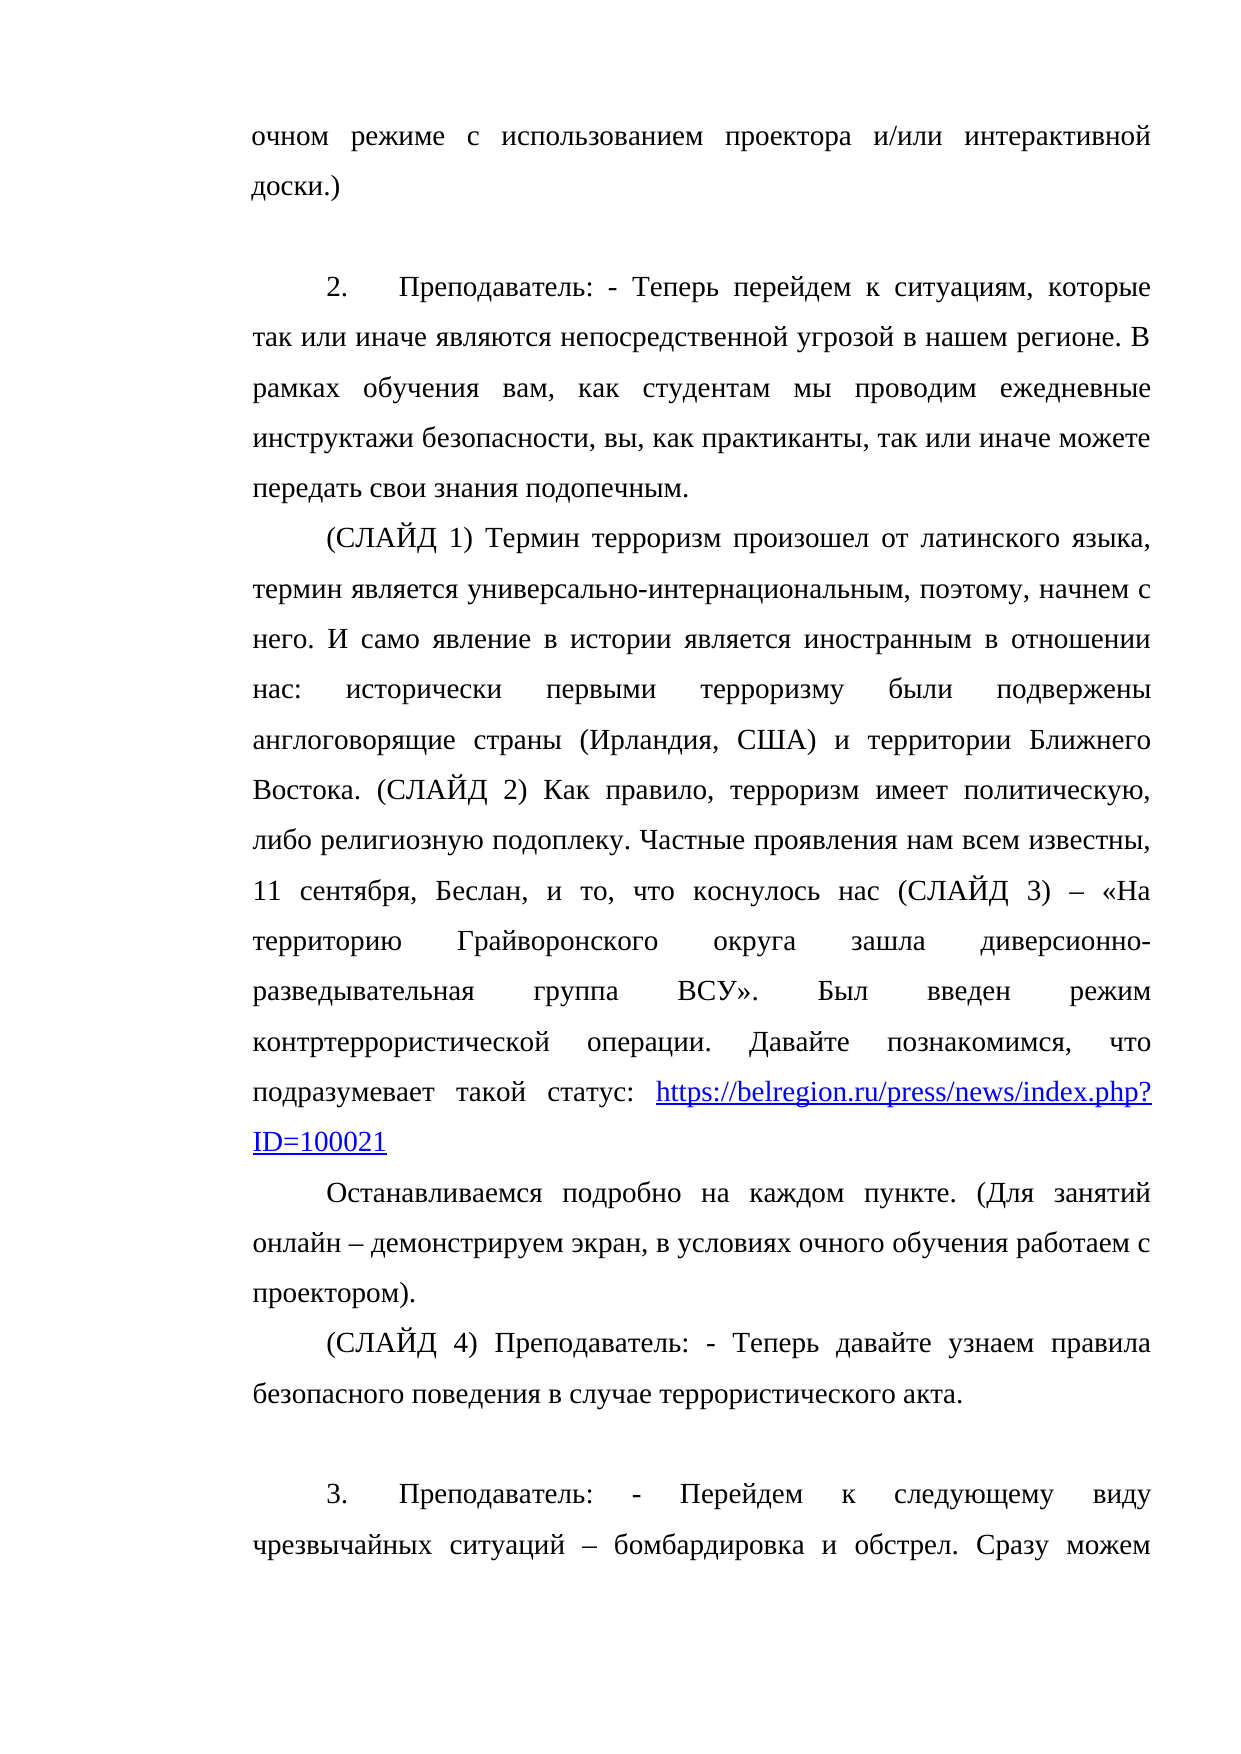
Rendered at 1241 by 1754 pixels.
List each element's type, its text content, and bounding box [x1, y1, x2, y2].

list (СЛАЙД 4) Преподаватель: - Теперь давайте узнаем правила безопасного поведения в случае террористического акта. [252, 1326, 1152, 1409]
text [251, 118, 1152, 202]
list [252, 1477, 1152, 1560]
list Преподаватель: - Теперь перейдем к ситуациям, которые так или иначе являются непосредственной угрозой в нашем регионе. В рамках обучения вам, как студентам мы проводим ежедневные инструктажи безопасности, вы, как практиканты, так или иначе можете передать свои знания подопечным. [252, 269, 1152, 504]
list Останавливаемся подробно на каждом пункте. (Для занятий онлайн – демонстрируем экран, в условиях очного обучения работаем с проектором). [252, 1175, 1152, 1309]
list (СЛАЙД 1) Термин терроризм произошел от латинского языка, термин является универсально-интернациональным, поэтому, начнем с него. И само явление в истории является иностранным в отношении нас: исторически первыми терроризму были подвержены англоговорящие страны (Ирландия, США) и территории Ближнего Востока. (СЛАЙД 2) Как правило, терроризм имеет политическую, либо религиозную подоплеку. Частные проявления нам всем известны, 11 сентября, Беслан, и то, что коснулось нас (СЛАЙД 3) – «На территорию Грайворонского округа зашла диверсионно-разведывательная группа ВСУ». Был введен режим контртеррористической операции. Давайте познакомимся, что подразумевает такой статус: https://belregion.ru/press/news/index.php?ID=100021 [252, 521, 1152, 1158]
